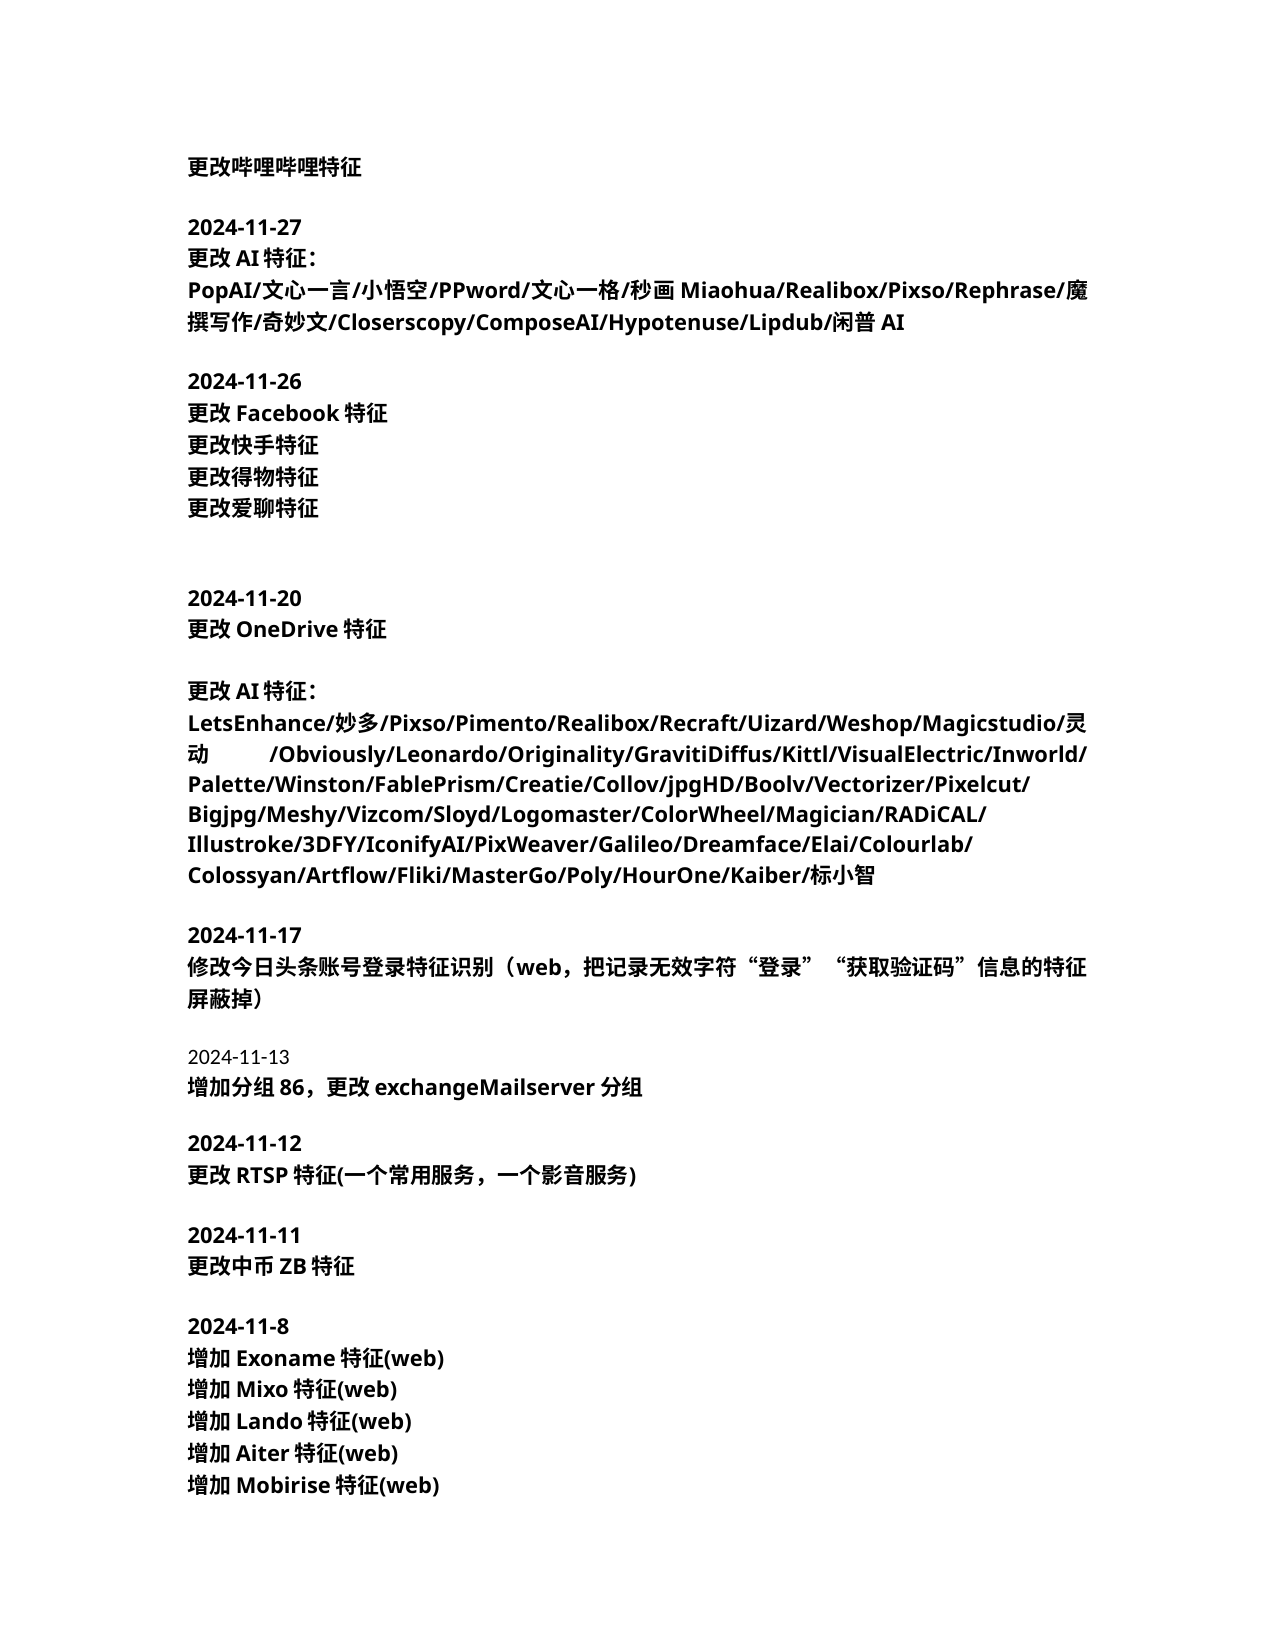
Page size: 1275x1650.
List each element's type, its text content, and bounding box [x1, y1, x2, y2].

text 更改AI特征： [187, 241, 1087, 273]
text LetsEnhance/妙多/Pixso/Pimento/Realibox/Recraft/Uizard/Weshop/Magicstudio/灵动/Obviously/Leonardo/Originality/GravitiDiffus/Kittl/VisualElectric/Inworld/Palette/Winston/FablePrism/Creatie/Collov/jpgHD/Boolv/Vectorizer/Pixelcut/Bigjpg/Meshy/Vizcom/Sloyd/Logomaster/ColorWheel/Magician/RADiCAL/Illustroke/3DFY/IconifyAI/PixWeaver/Galileo/Dreamface/Elai/Colourlab/Colossyan/Artflow/Fliki/MasterGo/Poly/HourOne/Kaiber/标小智 [187, 706, 1087, 890]
text 2024-11-13 [187, 1043, 1087, 1070]
text 更改OneDrive特征 [187, 612, 1087, 644]
text 修改今日头条账号登录特征识别（web，把记录无效字符“登录”“获取验证码”信息的特征屏蔽掉） [187, 950, 1087, 1013]
text 2024-11-17 [187, 920, 1087, 950]
text 增加Lando特征(web) [187, 1404, 1087, 1436]
text 增加Aiter特征(web) [187, 1436, 1087, 1468]
text 更改RTSP特征(一个常用服务，一个影音服务) [187, 1158, 1087, 1190]
text 增加分组86，更改exchangeMailserver分组 [187, 1070, 1087, 1102]
text 2024-11-11 [187, 1219, 1087, 1249]
text 更改得物特征 [187, 459, 1087, 491]
text 增加Exoname特征(web) [187, 1341, 1087, 1372]
text 更改AI特征： [187, 674, 1087, 706]
text 2024-11-12 [187, 1128, 1087, 1158]
text PopAI/文心一言/小悟空/PPword/文心一格/秒画Miaohua/Realibox/Pixso/Rephrase/魔撰写作/奇妙文/Closerscopy/ComposeAI/Hypotenuse/Lipdub/闲普AI [187, 273, 1087, 337]
text 2024-11-27 [187, 211, 1087, 241]
text 更改快手特征 [187, 428, 1087, 459]
text 2024-11-8 [187, 1311, 1087, 1341]
text 2024-11-20 [187, 582, 1087, 612]
text 增加Mobirise特征(web) [187, 1468, 1087, 1499]
text 2024-11-26 [187, 366, 1087, 396]
text 更改Facebook特征 [187, 396, 1087, 428]
text 更改爱聊特征 [187, 491, 1087, 523]
text 增加Mixo特征(web) [187, 1372, 1087, 1404]
text 更改中币ZB特征 [187, 1249, 1087, 1281]
text 更改哔哩哔哩特征 [187, 150, 1087, 182]
